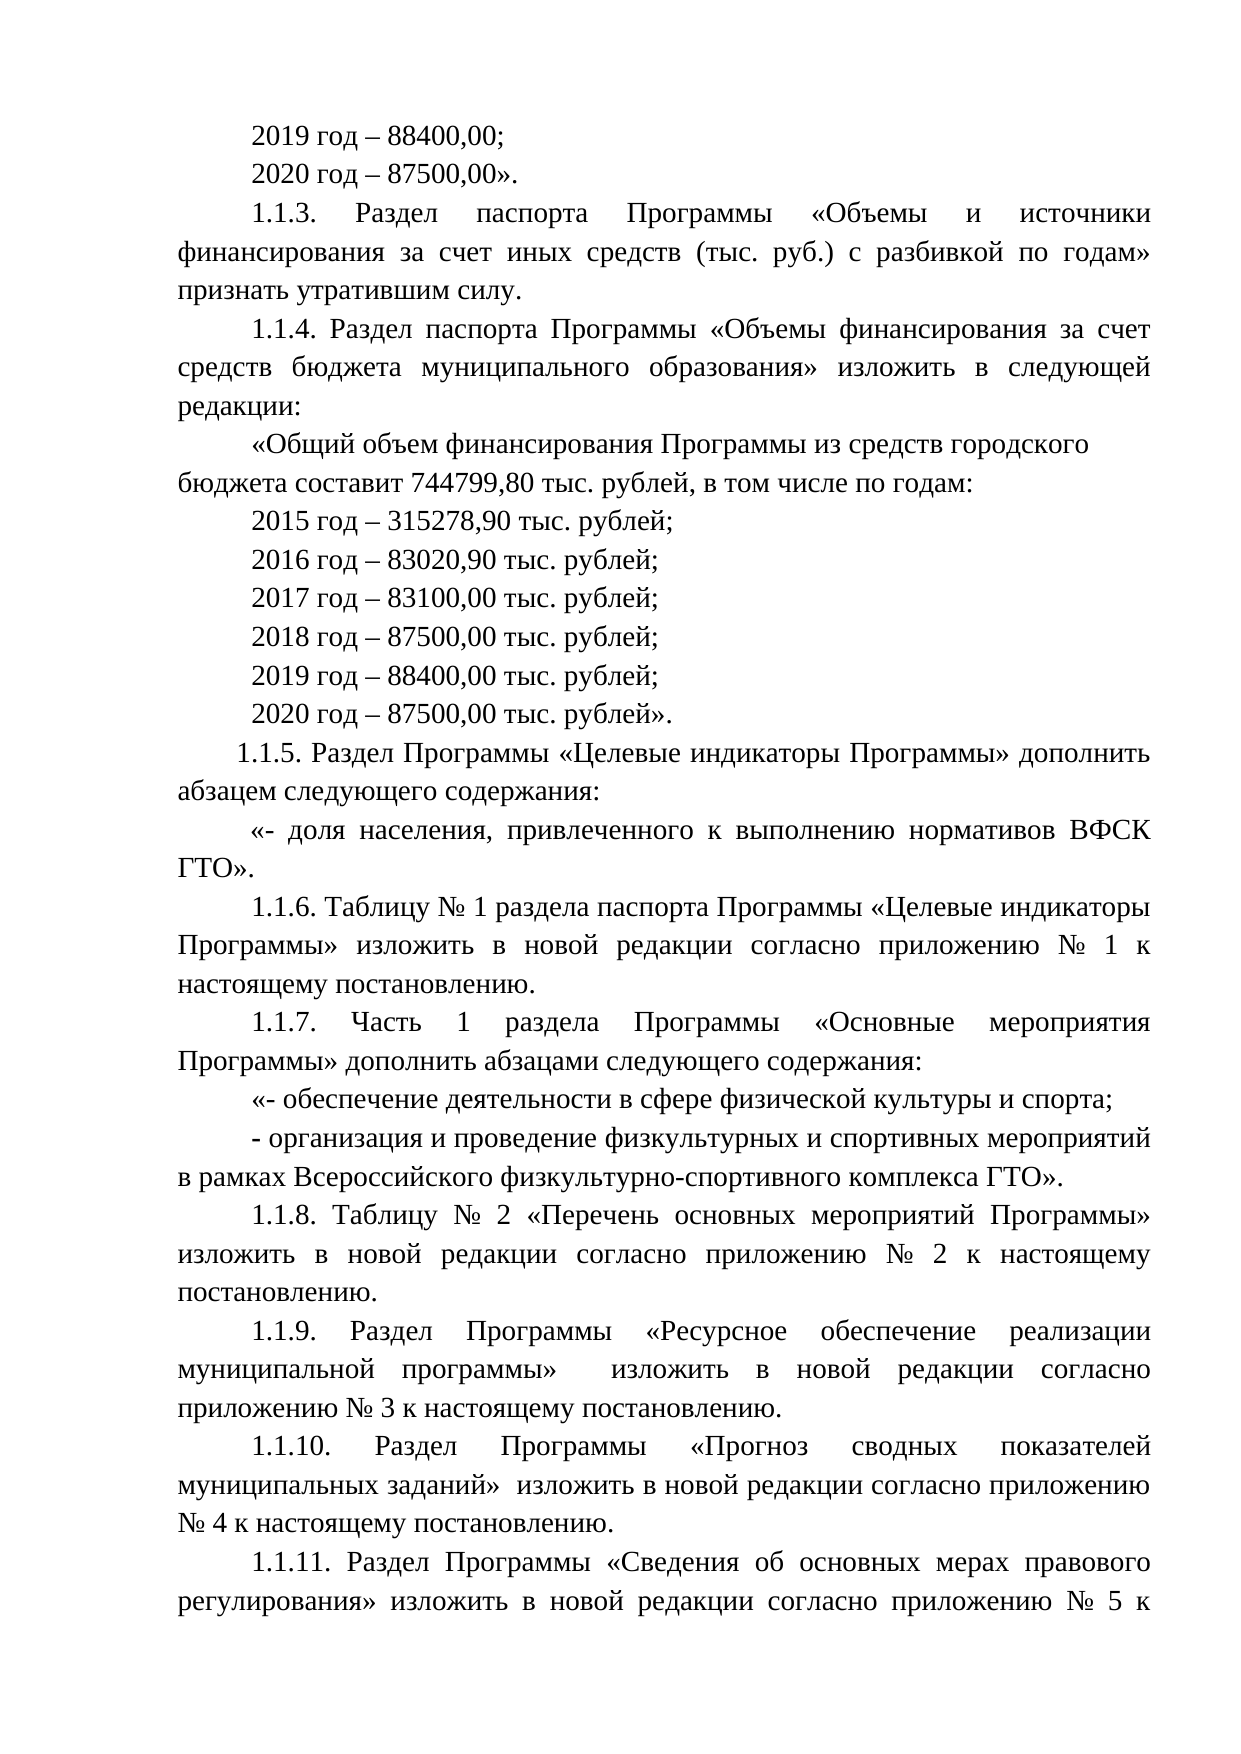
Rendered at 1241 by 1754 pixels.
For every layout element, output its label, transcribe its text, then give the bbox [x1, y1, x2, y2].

list 2019 год – 88400,00 тыс. рублей; [251, 658, 1152, 691]
text «- обеспечение деятельности в сфере физической культуры и спорта; [177, 1082, 1152, 1115]
list 1.1.3. Раздел паспорта Программы «Объемы и источники финансирования за счет иных средств (тыс. руб.) с разбивкой по годам» признать утратившим силу. [177, 195, 1152, 306]
text «Общий объем финансирования Программы из средств городского бюджета составит 744799,80 тыс. рублей, в том числе по годам: [177, 426, 1152, 498]
list 2017 год – 83100,00 тыс. рублей; [251, 581, 1152, 614]
text 1.1.4. Раздел паспорта Программы «Объемы финансирования за счет средств бюджета муниципального образования» изложить в следующей редакции: [177, 311, 1152, 421]
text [177, 1544, 1152, 1616]
list 2015 год – 315278,90 тыс. рублей; [251, 503, 1152, 537]
text 1.1.10. Раздел Программы «Прогноз сводных показателей муниципальных заданий» изложить в новой редакции согласно приложению № 4 к настоящему постановлению. [177, 1428, 1152, 1539]
text 1.1.5. Раздел Программы «Целевые индикаторы Программы» дополнить абзацем следующего содержания: [177, 735, 1152, 807]
text 1.1.6. Таблицу № 1 раздела паспорта Программы «Целевые индикаторы Программы» изложить в новой редакции согласно приложению № 1 к настоящему постановлению. [177, 889, 1152, 999]
text 1.1.9. Раздел Программы «Ресурсное обеспечение реализации муниципальной программы» изложить в новой редакции согласно приложению № 3 к настоящему постановлению. [177, 1313, 1152, 1423]
list 2018 год – 87500,00 тыс. рублей; [251, 619, 1152, 653]
list 2019 год – 88400,00; [251, 118, 1152, 152]
list 2020 год – 87500,00 тыс. рублей». [251, 696, 1152, 730]
list 2020 год – 87500,00». [251, 157, 1152, 190]
text 1.1.8. Таблицу № 2 «Перечень основных мероприятий Программы» изложить в новой редакции согласно приложению № 2 к настоящему постановлению. [177, 1197, 1152, 1308]
text 1.1.7. Часть 1 раздела Программы «Основные мероприятия Программы» дополнить абзацами следующего содержания: [177, 1004, 1152, 1077]
text «- доля населения, привлеченного к выполнению нормативов ВФСК ГТО». [177, 812, 1152, 884]
list 2016 год – 83020,90 тыс. рублей; [251, 542, 1152, 576]
text - организация и проведение физкультурных и спортивных мероприятий в рамках Всероссийского физкультурно-спортивного комплекса ГТО». [177, 1120, 1152, 1192]
